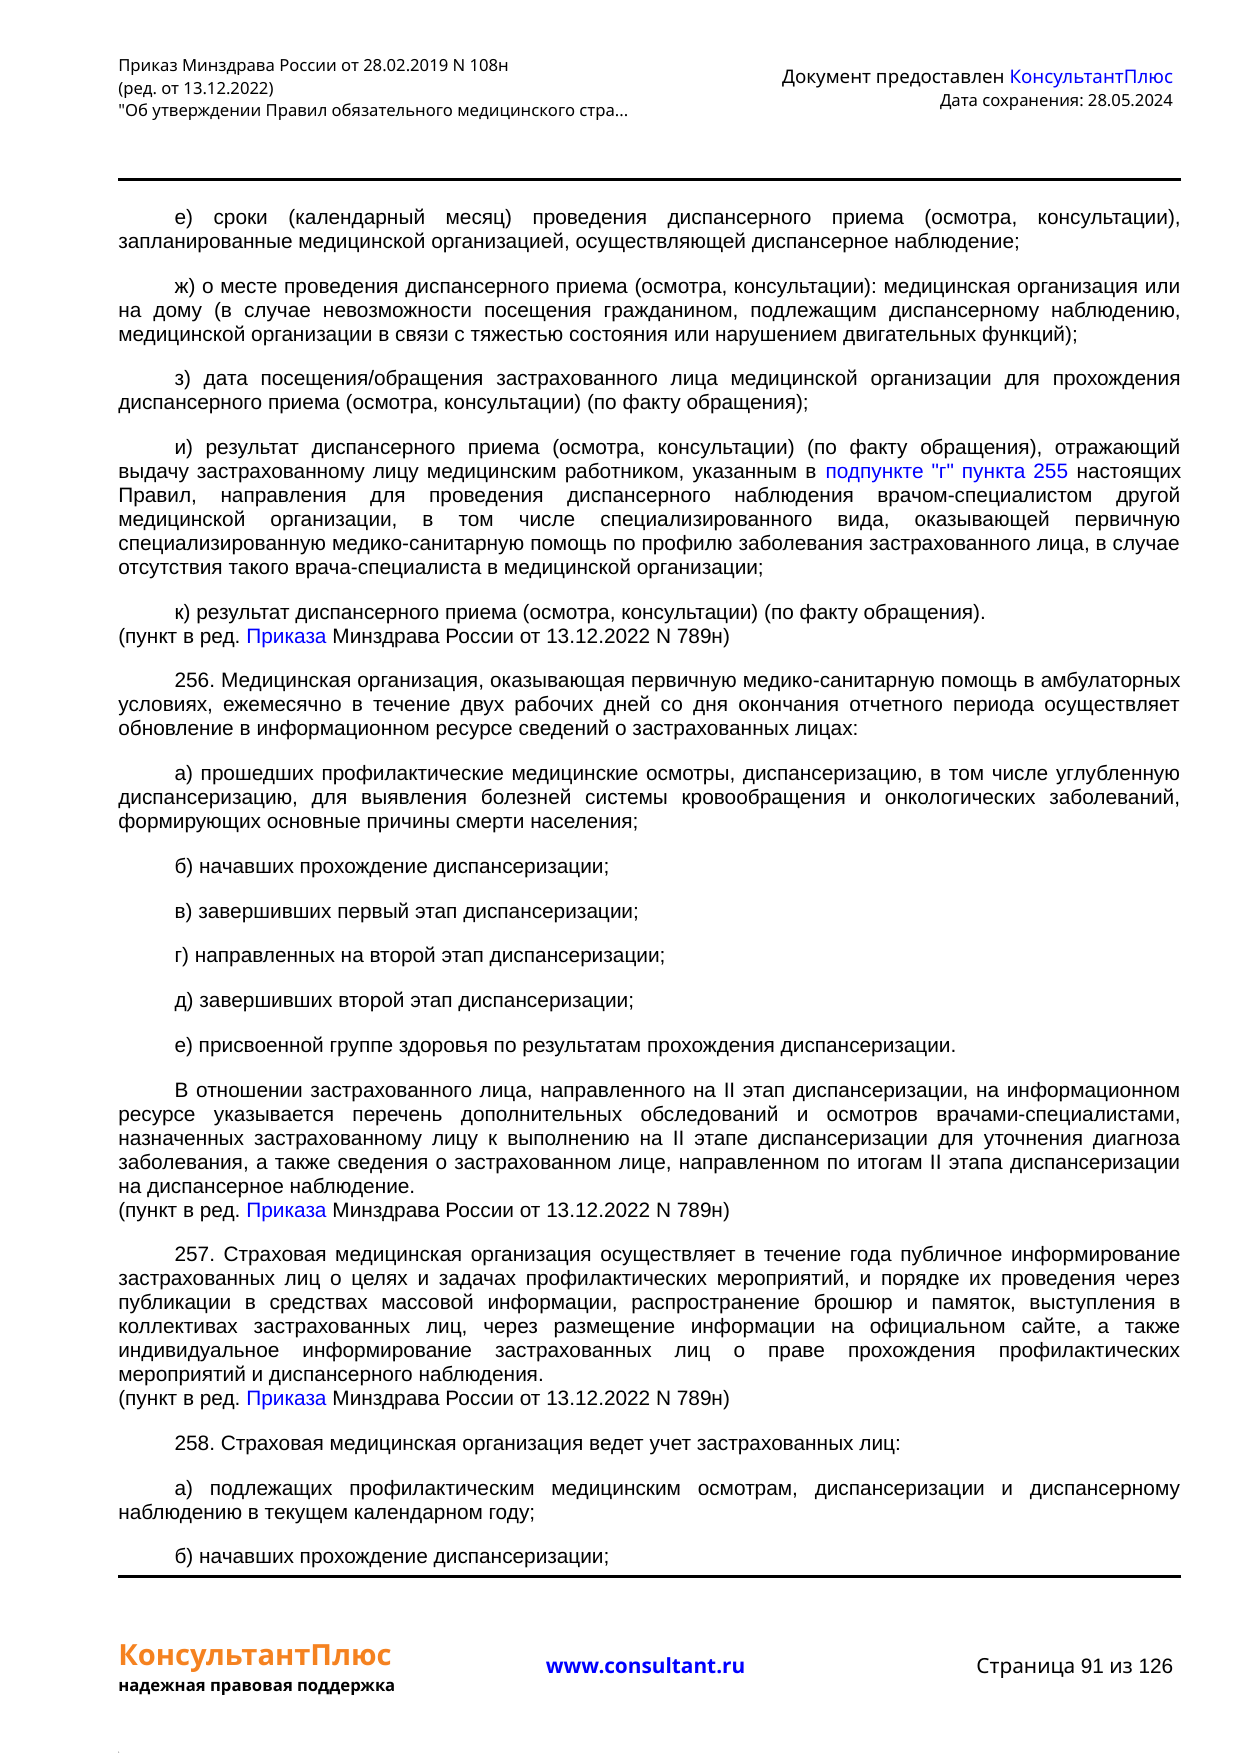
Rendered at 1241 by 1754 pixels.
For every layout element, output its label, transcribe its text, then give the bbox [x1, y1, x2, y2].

text е) присвоенной группе здоровья по результатам прохождения диспансеризации. [118, 1033, 1181, 1057]
text е) сроки (календарный месяц) проведения диспансерного приема (осмотра, консультации), запланированные медицинской организацией, осуществляющей диспансерное наблюдение; [118, 205, 1181, 253]
text В отношении застрахованного лица, направленного на II этап диспансеризации, на информационном ресурсе указывается перечень дополнительных обследований и осмотров врачами-специалистами, назначенных застрахованному лицу к выполнению на II этапе диспансеризации для уточнения диагноза заболевания, а также сведения о застрахованном лице, направленном по итогам II этапа диспансеризации на диспансерное наблюдение. [118, 1078, 1181, 1197]
text 256. Медицинская организация, оказывающая первичную медико-санитарную помощь в амбулаторных условиях, ежемесячно в течение двух рабочих дней со дня окончания отчетного периода осуществляет обновление в информационном ресурсе сведений о застрахованных лицах: [118, 668, 1181, 740]
text б) начавших прохождение диспансеризации; [118, 1544, 1181, 1568]
text (пункт в ред. Приказа Минздрава России от 13.12.2022 N 789н) [118, 1197, 1181, 1221]
text г) направленных на второй этап диспансеризации; [118, 943, 1181, 967]
text в) завершивших первый этап диспансеризации; [118, 898, 1181, 922]
text к) результат диспансерного приема (осмотра, консультации) (по факту обращения). [118, 599, 1181, 623]
text и) результат диспансерного приема (осмотра, консультации) (по факту обращения), отражающий выдачу застрахованному лицу медицинским работником, указанным в подпункте "г" пункта 255 настоящих Правил, направления для проведения диспансерного наблюдения врачом-специалистом другой медицинской организации, в том числе специализированного вида, оказывающей первичную специализированную медико-санитарную помощь по профилю заболевания застрахованного лица, в случае отсутствия такого врача-специалиста в медицинской организации; [118, 435, 1181, 579]
text 258. Страховая медицинская организация ведет учет застрахованных лиц: [118, 1431, 1181, 1455]
text з) дата посещения/обращения застрахованного лица медицинской организации для прохождения диспансерного приема (осмотра, консультации) (по факту обращения); [118, 366, 1181, 414]
text а) подлежащих профилактическим медицинским осмотрам, диспансеризации и диспансерному наблюдению в текущем календарном году; [118, 1476, 1181, 1523]
text а) прошедших профилактические медицинские осмотры, диспансеризацию, в том числе углубленную диспансеризацию, для выявления болезней системы кровообращения и онкологических заболеваний, формирующих основные причины смерти населения; [118, 761, 1181, 833]
text д) завершивших второй этап диспансеризации; [118, 988, 1181, 1012]
text (пункт в ред. Приказа Минздрава России от 13.12.2022 N 789н) [118, 1386, 1181, 1410]
text 257. Страховая медицинская организация осуществляет в течение года публичное информирование застрахованных лиц о целях и задачах профилактических мероприятий, и порядке их проведения через публикации в средствах массовой информации, распространение брошюр и памяток, выступления в коллективах застрахованных лиц, через размещение информации на официальном сайте, а также индивидуальное информирование застрахованных лиц о праве прохождения профилактических мероприятий и диспансерного наблюдения. [118, 1242, 1181, 1386]
text ж) о месте проведения диспансерного приема (осмотра, консультации): медицинская организация или на дому (в случае невозможности посещения гражданином, подлежащим диспансерному наблюдению, медицинской организации в связи с тяжестью состояния или нарушением двигательных функций); [118, 273, 1181, 345]
text б) начавших прохождение диспансеризации; [118, 854, 1181, 878]
text (пункт в ред. Приказа Минздрава России от 13.12.2022 N 789н) [118, 623, 1181, 647]
